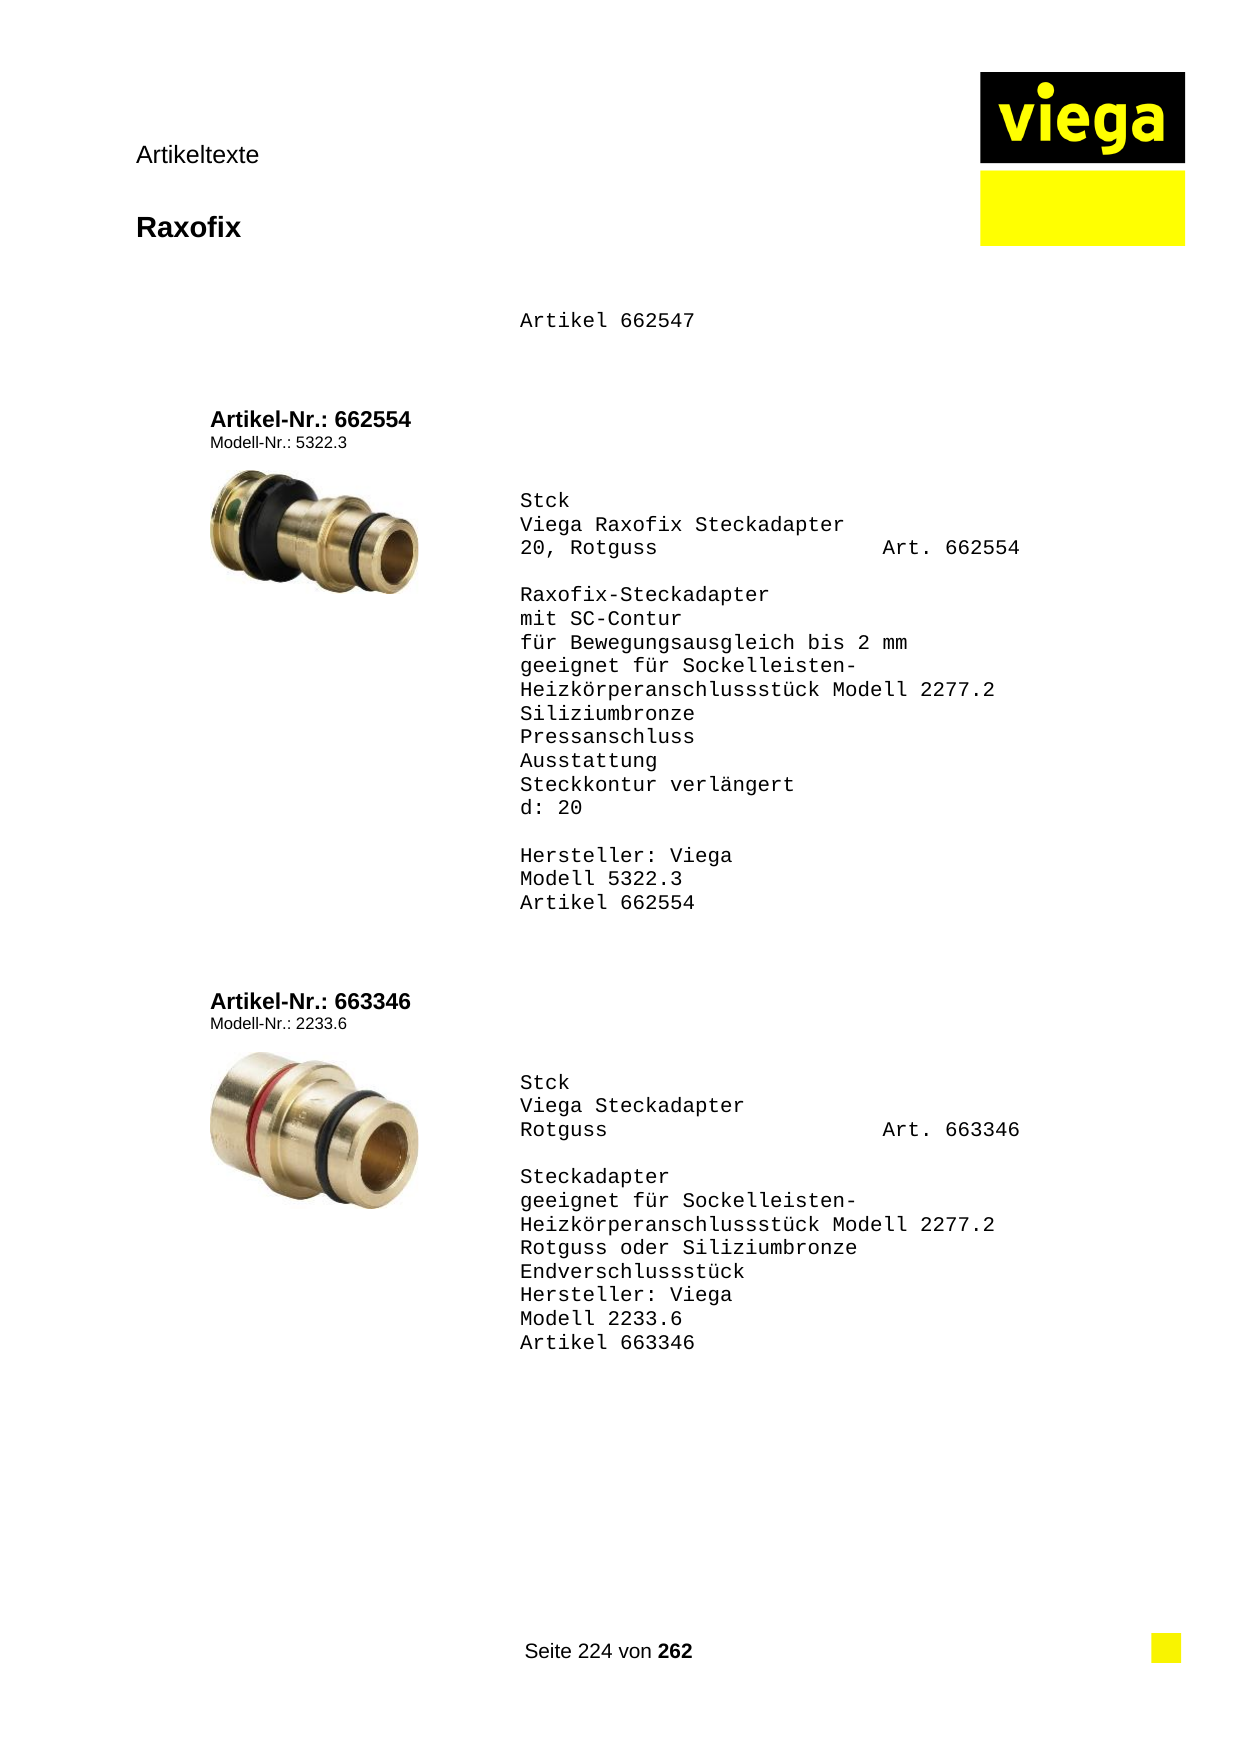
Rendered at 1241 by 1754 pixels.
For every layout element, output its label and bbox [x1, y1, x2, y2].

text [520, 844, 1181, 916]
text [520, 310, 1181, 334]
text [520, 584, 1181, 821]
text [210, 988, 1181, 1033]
picture [980, 72, 1186, 246]
picture [210, 470, 419, 594]
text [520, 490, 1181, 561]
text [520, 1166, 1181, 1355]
picture [210, 1052, 419, 1209]
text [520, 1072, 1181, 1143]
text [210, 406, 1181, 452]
picture [1151, 1633, 1182, 1663]
